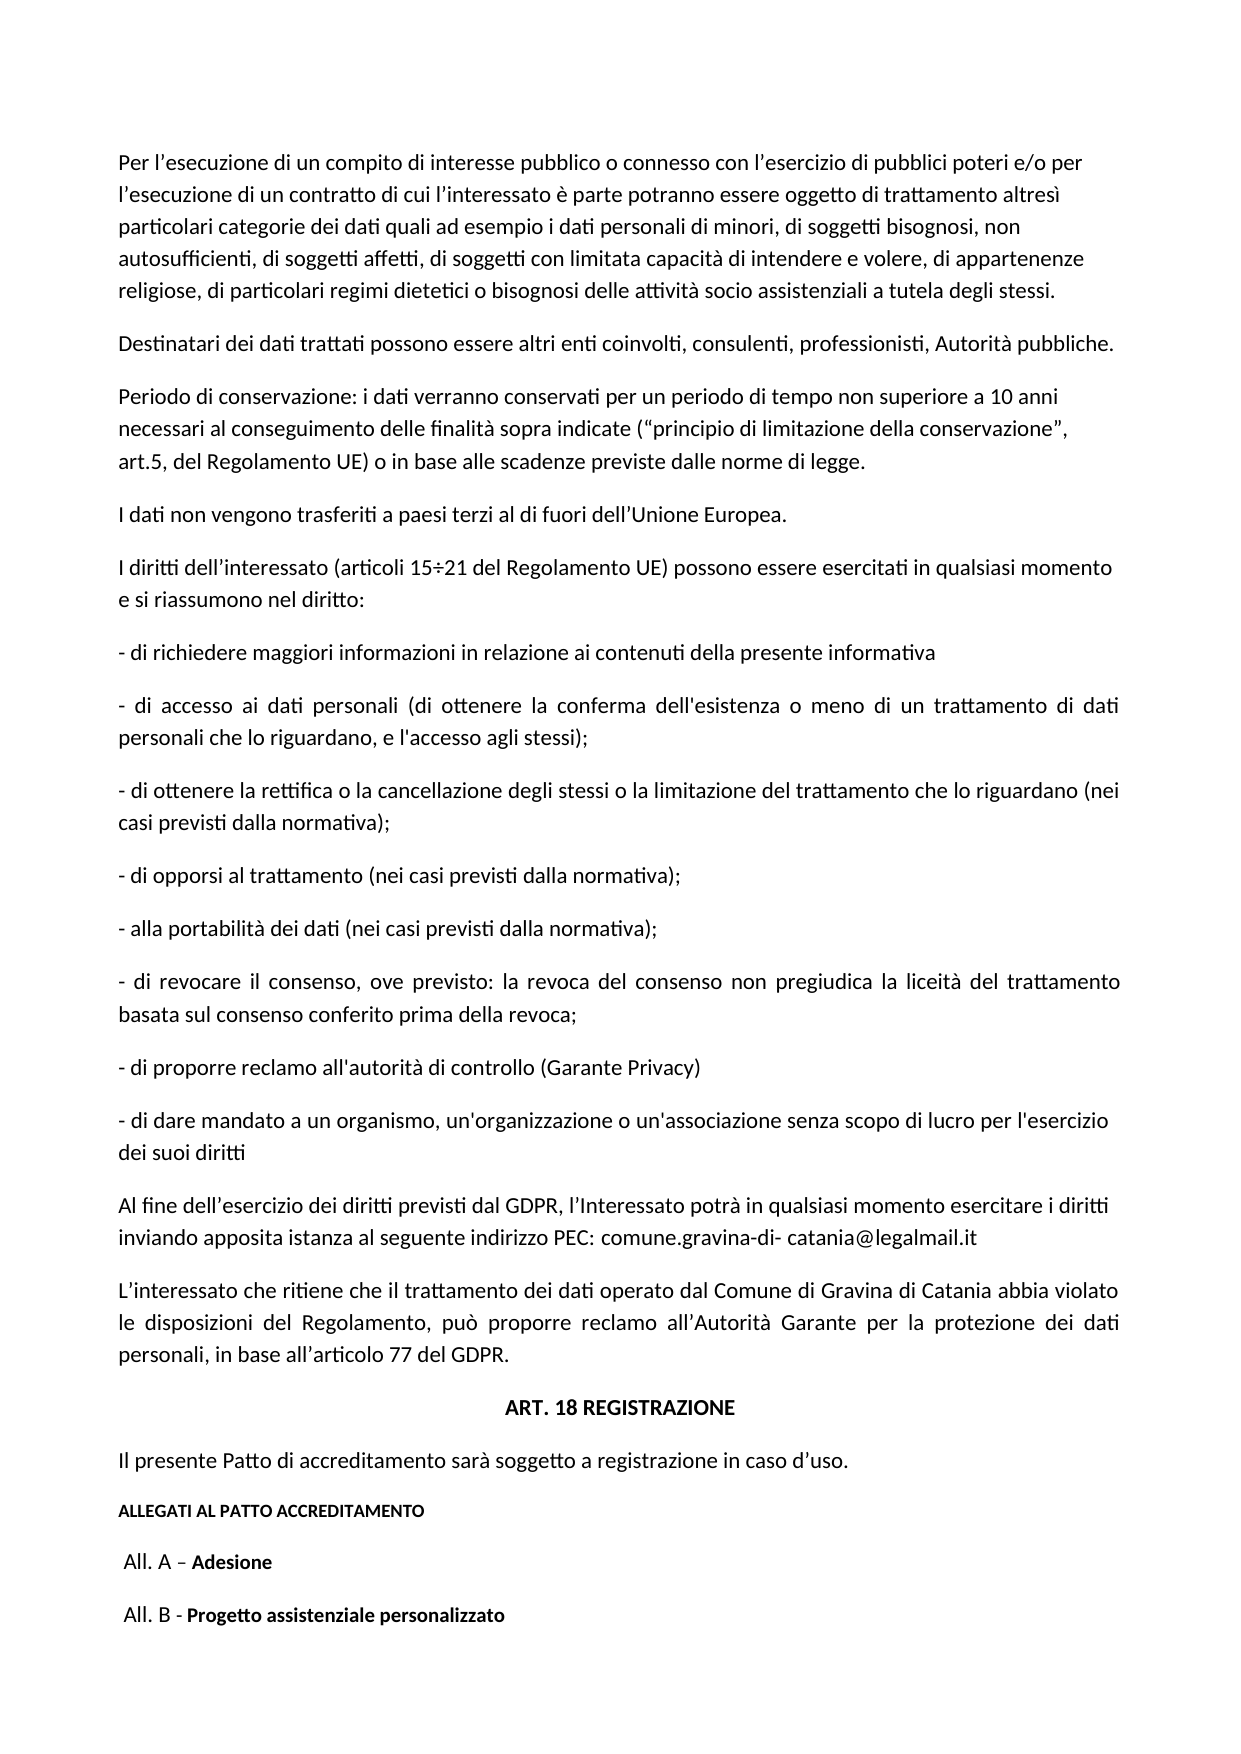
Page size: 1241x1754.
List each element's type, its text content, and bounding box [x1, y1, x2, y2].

text - di opporsi al trattamento (nei casi previsti dalla normativa); [118, 861, 1122, 889]
text All. B - Progetto assistenziale personalizzato [118, 1600, 1122, 1628]
text - di ottenere la rettifica o la cancellazione degli stessi o la limitazione del trattamento che lo riguardano (nei casi previsti dalla normativa); [118, 776, 1122, 836]
text ART. 18 REGISTRAZIONE [118, 1393, 1122, 1422]
text - di dare mandato a un organismo, un'organizzazione o un'associazione senza scopo di lucro per l'esercizio dei suoi diritti [118, 1106, 1111, 1166]
text - di accesso ai dati personali (di ottenere la conferma dell'esistenza o meno di un trattamento di dati personali che lo riguardano, e l'accesso agli stessi); [118, 691, 1122, 751]
text - alla portabilità dei dati (nei casi previsti dalla normativa); [118, 914, 1122, 942]
text Il presente Patto di accreditamento sarà soggetto a registrazione in caso d’uso. [118, 1447, 1122, 1474]
text - di proporre reclamo all'autorità di controllo (Garante Privacy) [118, 1053, 1122, 1081]
text Al fine dell’esercizio dei diritti previsti dal GDPR, l’Interessato potrà in qualsiasi momento esercitare i diritti inviando apposita istanza al seguente indirizzo PEC: comune.gravina-di- catania@legalmail.it [118, 1191, 1111, 1251]
text All. A – Adesione [118, 1547, 1122, 1575]
text - di revocare il consenso, ove previsto: la revoca del consenso non pregiudica la liceità del trattamento basata sul consenso conferito prima della revoca; [118, 967, 1122, 1028]
text - di richiedere maggiori informazioni in relazione ai contenuti della presente informativa [118, 638, 1122, 666]
text L’interessato che ritiene che il trattamento dei dati operato dal Comune di Gravina di Catania abbia violato le disposizioni del Regolamento, può proporre reclamo all’Autorità Garante per la protezione dei dati personali, in base all’articolo 77 del GDPR. [118, 1276, 1122, 1368]
text ALLEGATI AL PATTO ACCREDITAMENTO [118, 1499, 1122, 1522]
